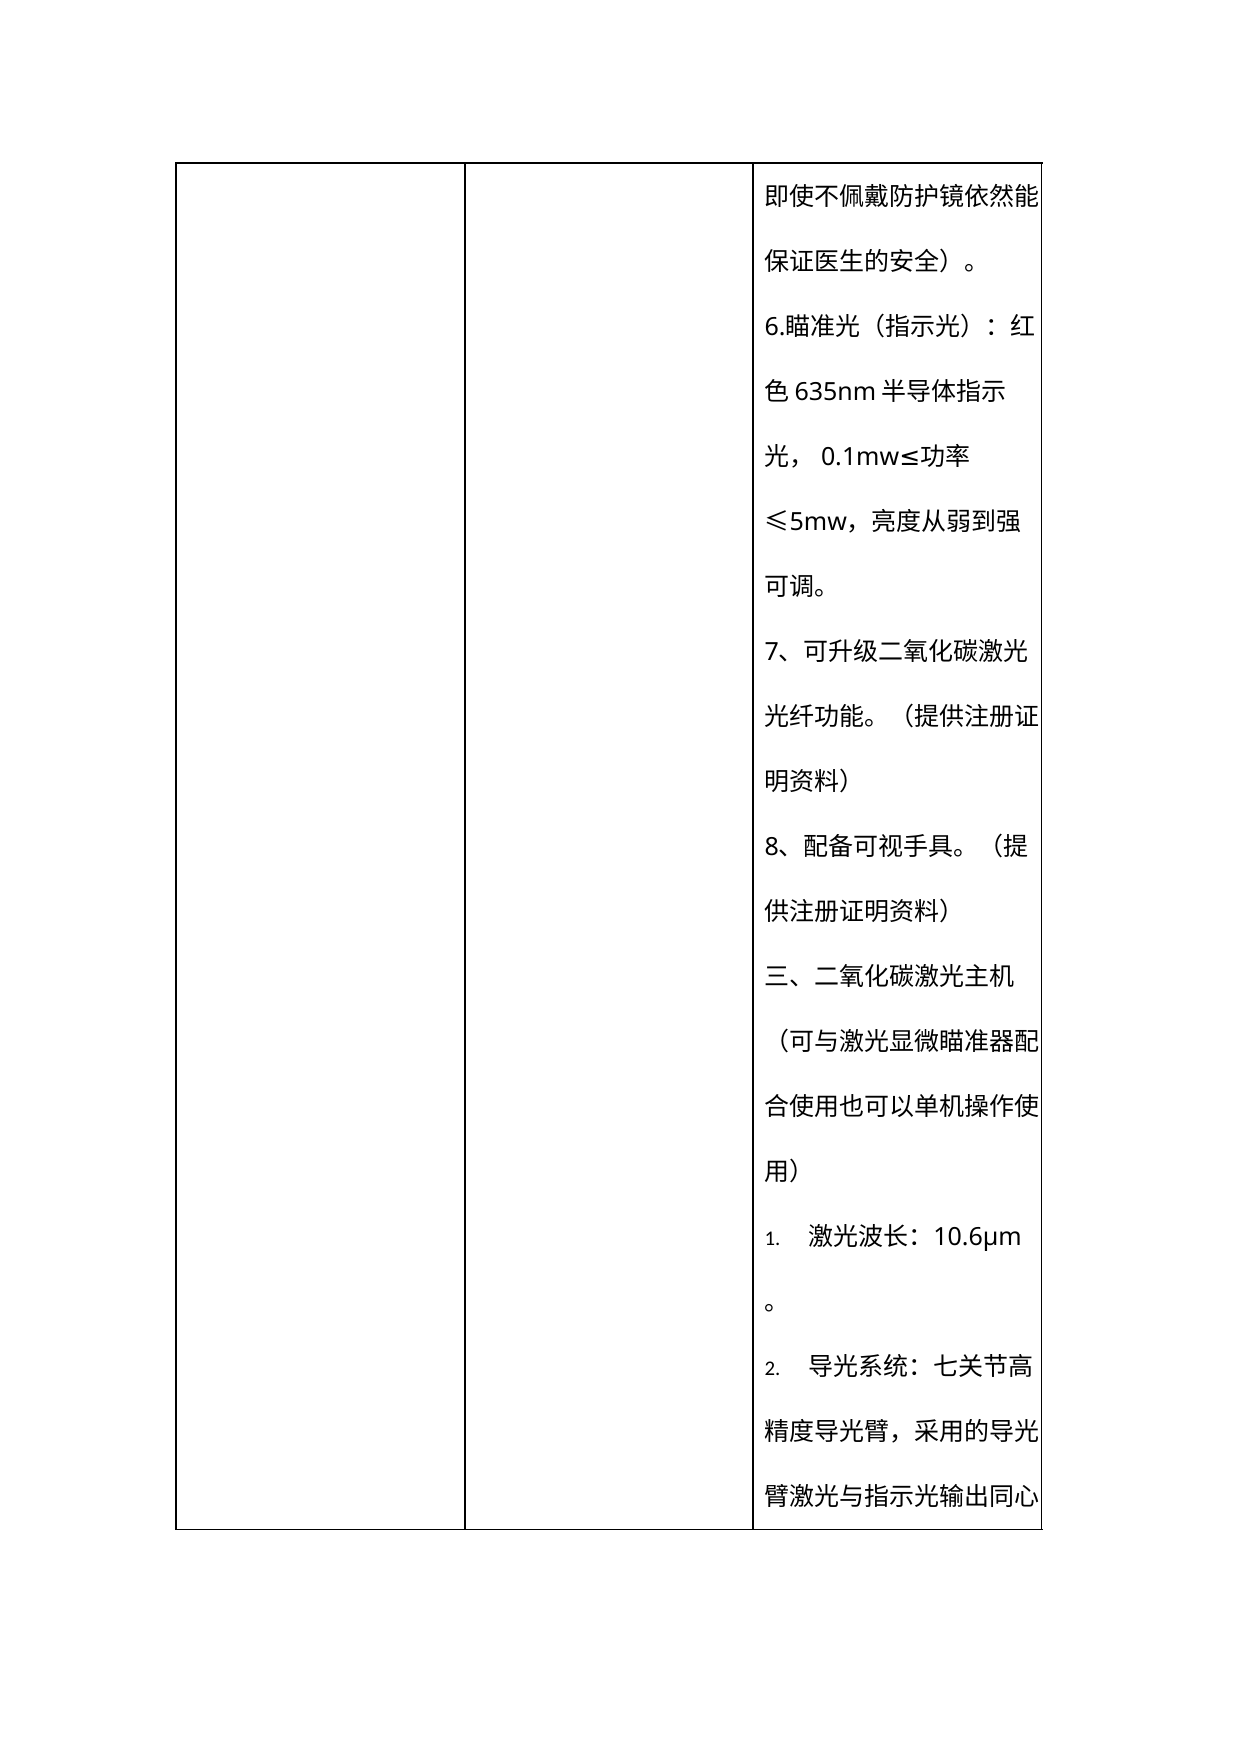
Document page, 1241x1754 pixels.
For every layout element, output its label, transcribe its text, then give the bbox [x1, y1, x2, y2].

table_cell [466, 164, 752, 1528]
table_cell 1 [177, 164, 464, 1528]
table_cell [754, 164, 1041, 1528]
